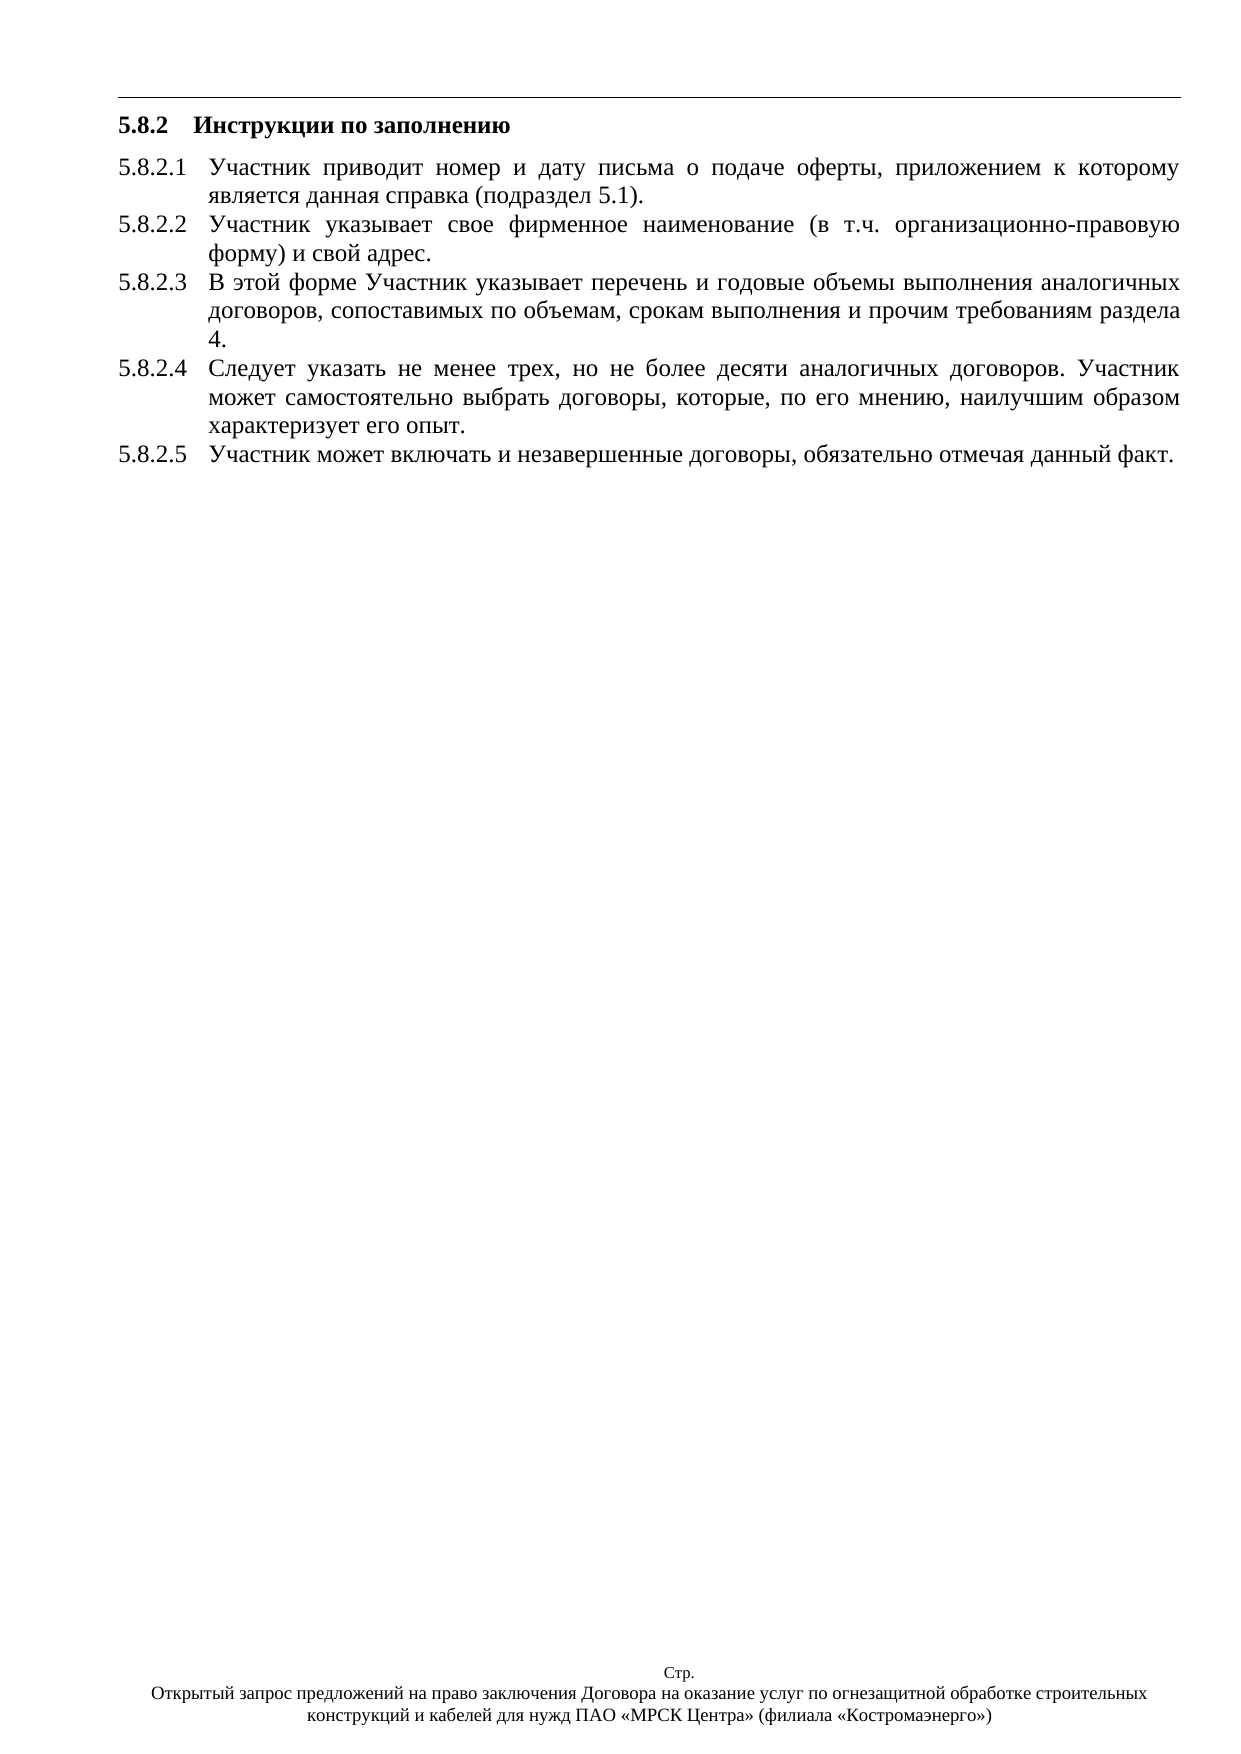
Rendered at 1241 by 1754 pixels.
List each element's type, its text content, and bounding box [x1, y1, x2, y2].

list Участник может включать и незавершенные договоры, обязательно отмечая данный факт. [118, 439, 1181, 468]
list Следует указать не менее трех, но не более десяти аналогичных договоров. Участник может самостоятельно выбрать договоры, которые, по его мнению, наилучшим образом характеризует его опыт. [118, 353, 1181, 439]
list Участник указывает свое фирменное наименование (в т.ч. организационно-правовую форму) и свой адрес. [118, 209, 1181, 267]
subtitle Инструкции по заполнению [118, 111, 1181, 139]
list Участник приводит номер и дату письма о подаче оферты, приложением к которому является данная справка (подраздел 5.1). [118, 152, 1181, 209]
list В этой форме Участник указывает перечень и годовые объемы выполнения аналогичных договоров, сопоставимых по объемам, срокам выполнения и прочим требованиям раздела 4. [118, 267, 1181, 353]
